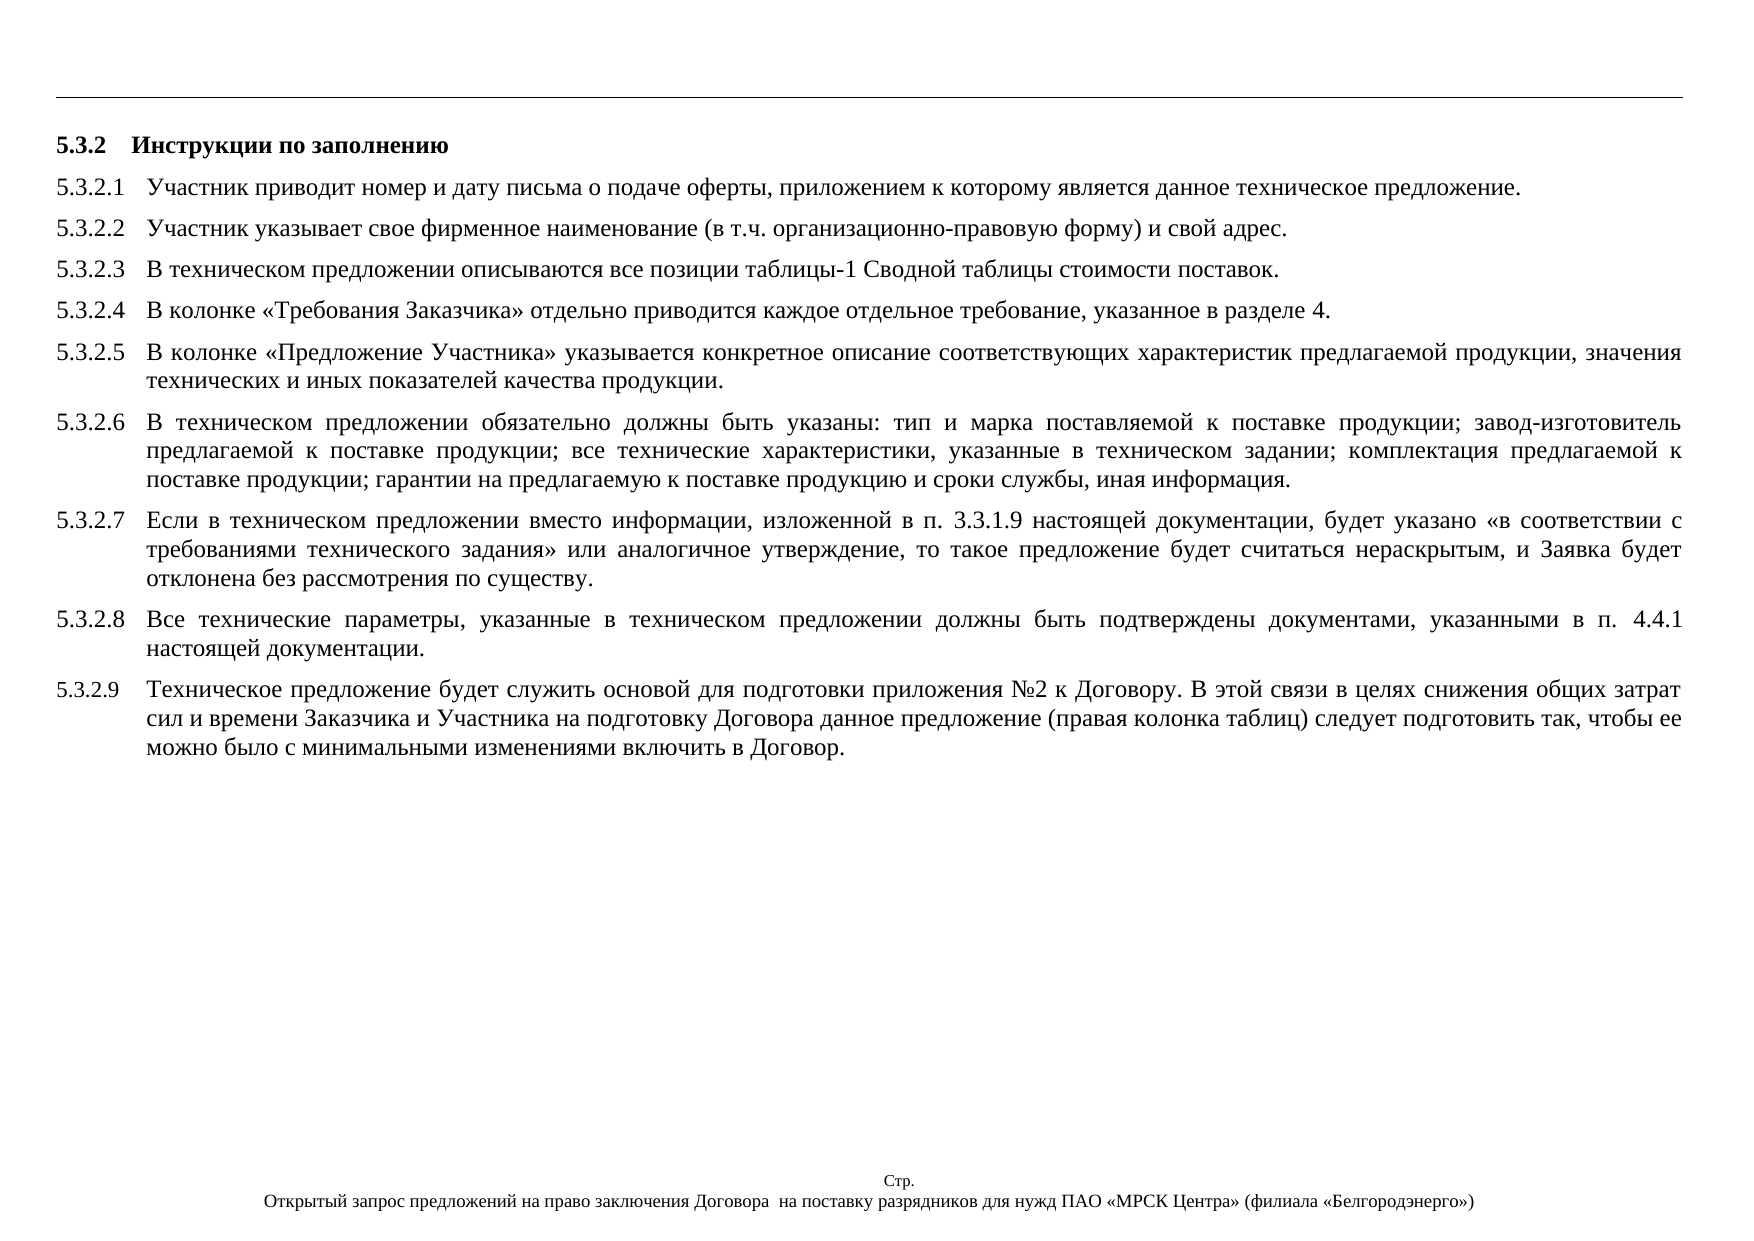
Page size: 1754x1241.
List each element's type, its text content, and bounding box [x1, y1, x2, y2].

list В колонке «Требования Заказчика» отдельно приводится каждое отдельное требование, указанное в разделе 4. [56, 296, 1683, 324]
list Все технические параметры, указанные в техническом предложении должны быть подтверждены документами, указанными в п. 4.4.1 настоящей документации. [56, 604, 1683, 662]
subtitle Инструкции по заполнению [56, 131, 1683, 159]
list Техническое предложение будет служить основой для подготовки приложения №2 к Договору. В этой связи в целях снижения общих затрат сил и времени Заказчика и Участника на подготовку Договора данное предложение (правая колонка таблиц) следует подготовить так, чтобы ее можно было с минимальными изменениями включить в Договор. [56, 674, 1683, 761]
list В техническом предложении описываются все позиции таблицы-1 Сводной таблицы стоимости поставок. [56, 254, 1683, 283]
list Если в техническом предложении вместо информации, изложенной в п. 3.3.1.9 настоящей документации, будет указано «в соответствии с требованиями технического задания» или аналогичное утверждение, то такое предложение будет считаться нераскрытым, и Заявка будет отклонена без рассмотрения по существу. [56, 506, 1683, 592]
list В техническом предложении обязательно должны быть указаны: тип и марка поставляемой к поставке продукции; завод-изготовитель предлагаемой к поставке продукции; все технические характеристики, указанные в техническом задании; комплектация предлагаемой к поставке продукции; гарантии на предлагаемую к поставке продукцию и сроки службы, иная информация. [56, 407, 1683, 493]
list Участник приводит номер и дату письма о подаче оферты, приложением к которому является данное техническое предложение. [56, 172, 1683, 201]
list Участник указывает свое фирменное наименование (в т.ч. организационно-правовую форму) и свой адрес. [56, 213, 1683, 242]
list В колонке «Предложение Участника» указывается конкретное описание соответствующих характеристик предлагаемой продукции, значения технических и иных показателей качества продукции. [56, 337, 1683, 394]
